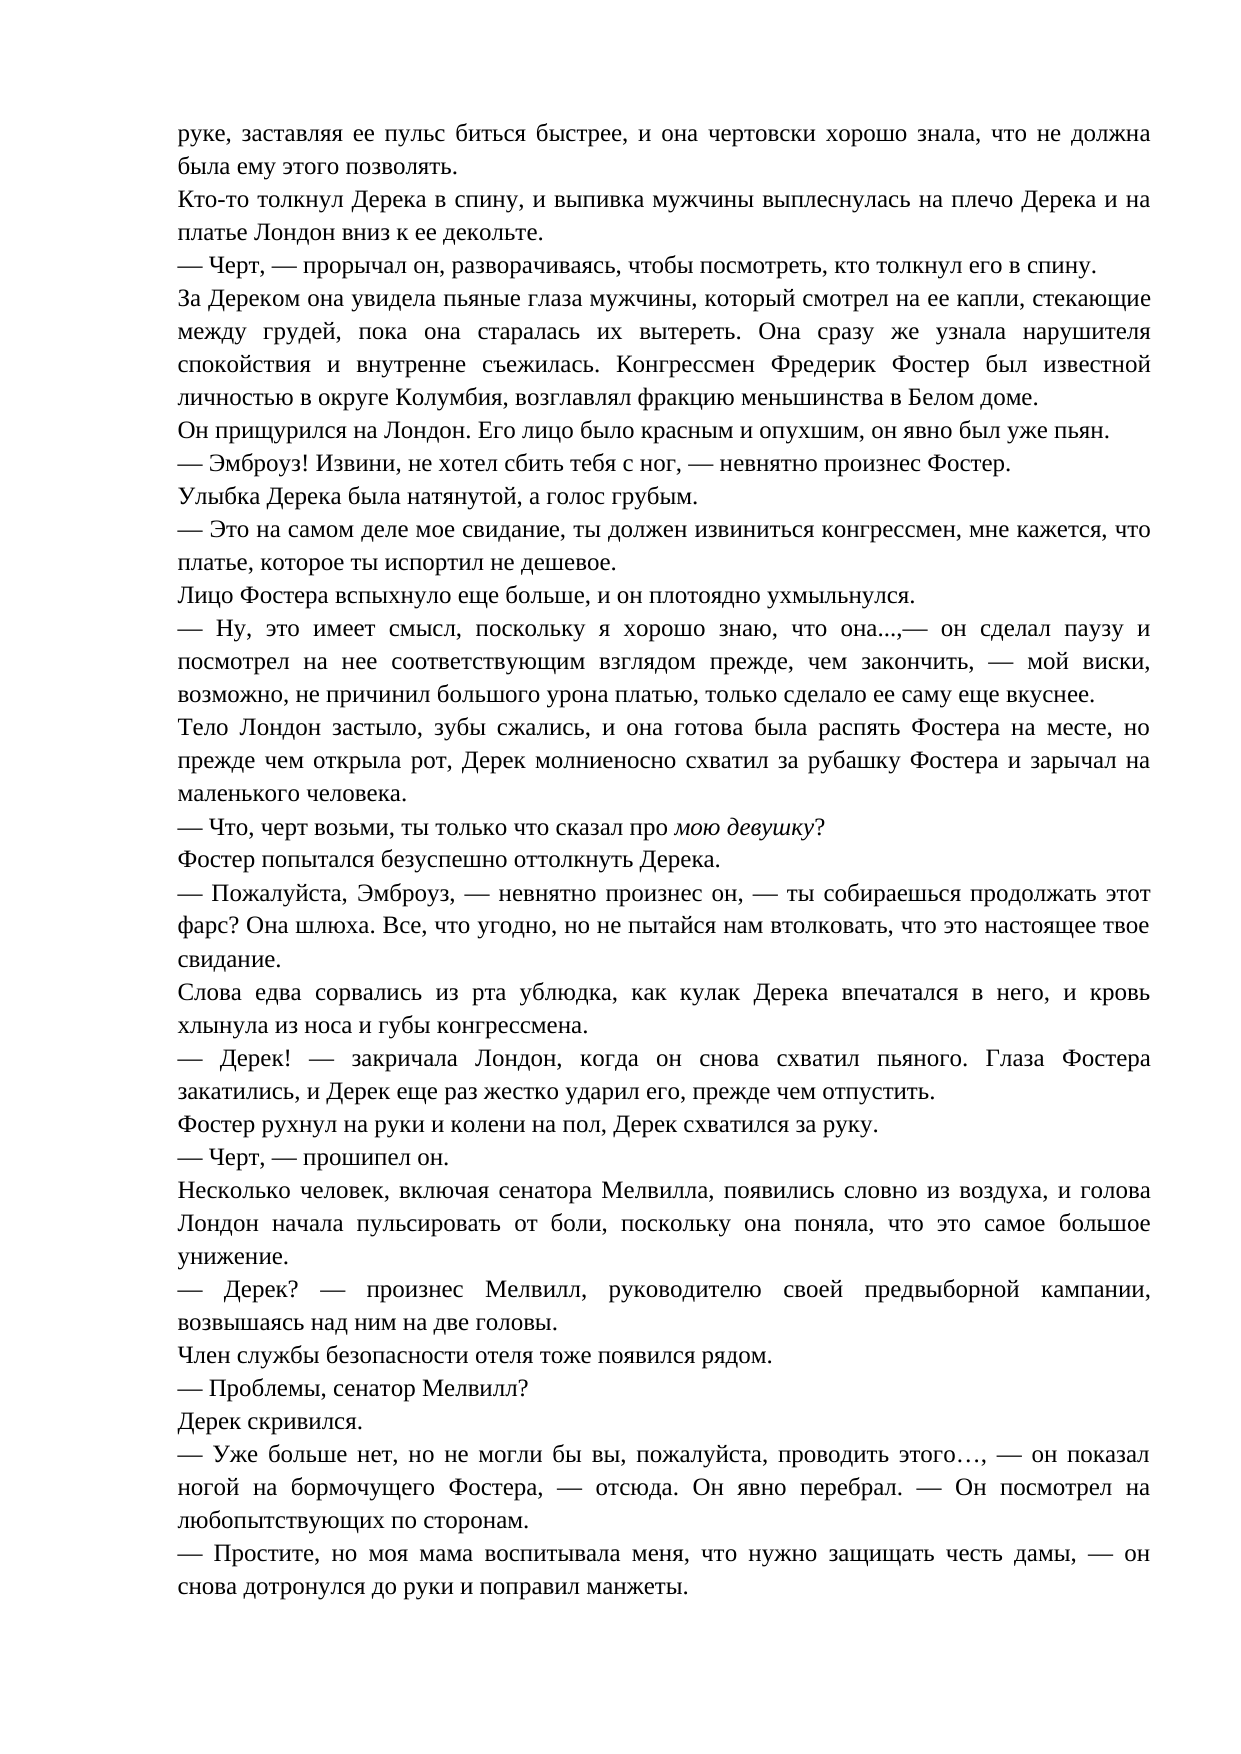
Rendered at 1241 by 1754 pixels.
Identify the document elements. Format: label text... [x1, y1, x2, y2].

text — Дерек? — произнес Мелвилл, руководителю своей предвыборной кампании, возвышаясь над ним на две головы. [177, 1274, 1152, 1336]
text Тело Лондон застыло, зубы сжались, и она готова была распять Фостера на месте, но прежде чем открыла рот, Дерек молниеносно схватил за рубашку Фостера и зарычал на маленького человека. [177, 712, 1152, 807]
text Он прищурился на Лондон. Его лицо было красным и опухшим, он явно был уже пьян. [177, 415, 1152, 444]
text Лицо Фостера вспыхнуло еще больше, и он плотоядно ухмыльнулся. [177, 580, 1152, 609]
text — Дерек! — закричала Лондон, когда он снова схватил пьяного. Глаза Фостера закатились, и Дерек еще раз жестко ударил его, прежде чем отпустить. [177, 1043, 1152, 1104]
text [177, 118, 1152, 180]
text Дерек скривился. [177, 1406, 1152, 1435]
text Несколько человек, включая сенатора Мелвилла, появились словно из воздуха, и голова Лондон начала пульсировать от боли, поскольку она поняла, что это самое большое унижение. [177, 1175, 1152, 1269]
text — Черт, — прошипел он. [177, 1142, 1152, 1171]
text Член службы безопасности отеля тоже появился рядом. [177, 1340, 1152, 1369]
text — Это на самом деле мое свидание, ты должен извиниться конгрессмен, мне кажется, что платье, которое ты испортил не дешевое. [177, 514, 1152, 576]
text За Дереком она увидела пьяные глаза мужчины, который смотрел на ее капли, стекающие между грудей, пока она старалась их вытереть. Она сразу же узнала нарушителя спокойствия и внутренне съежилась. Конгрессмен Фредерик Фостер был известной личностью в округе Колумбия, возглавлял фракцию меньшинства в Белом доме. [177, 283, 1152, 411]
text — Ну, это имеет смысл, поскольку я хорошо знаю, что она...,— он сделал паузу и посмотрел на нее соответствующим взглядом прежде, чем закончить, — мой виски, возможно, не причинил большого урона платью, только сделало ее саму еще вкуснее. [177, 613, 1152, 708]
text — Что, черт возьми, ты только что сказал про мою девушку? [177, 812, 1152, 840]
text — Проблемы, сенатор Мелвилл? [177, 1373, 1152, 1402]
text Слова едва сорвались из рта ублюдка, как кулак Дерека впечатался в него, и кровь хлынула из носа и губы конгрессмена. [177, 977, 1152, 1038]
text — Уже больше нет, но не могли бы вы, пожалуйста, проводить этого…, — он показал ногой на бормочущего Фостера, — отсюда. Он явно перебрал. — Он посмотрел на любопытствующих по сторонам. [177, 1439, 1152, 1534]
text — Пожалуйста, Эмброуз, — невнятно произнес он, — ты собираешься продолжать этот фарс? Она шлюха. Все, что угодно, но не пытайся нам втолковать, что это настоящее твое свидание. [177, 878, 1152, 972]
text — Черт, — прорычал он, разворачиваясь, чтобы посмотреть, кто толкнул его в спину. [177, 250, 1152, 279]
text Кто-то толкнул Дерека в спину, и выпивка мужчины выплеснулась на плечо Дерека и на платье Лондон вниз к ее декольте. [177, 184, 1152, 246]
text — Простите, но моя мама воспитывала меня, что нужно защищать честь дамы, — он снова дотронулся до руки и поправил манжеты. [177, 1538, 1152, 1600]
text Улыбка Дерека была натянутой, а голос грубым. [177, 481, 1152, 510]
text Фостер рухнул на руки и колени на пол, Дерек схватился за руку. [177, 1109, 1152, 1137]
text Фостер попытался безуспешно оттолкнуть Дерека. [177, 844, 1152, 873]
text — Эмброуз! Извини, не хотел сбить тебя с ног, — невнятно произнес Фостер. [177, 448, 1152, 477]
